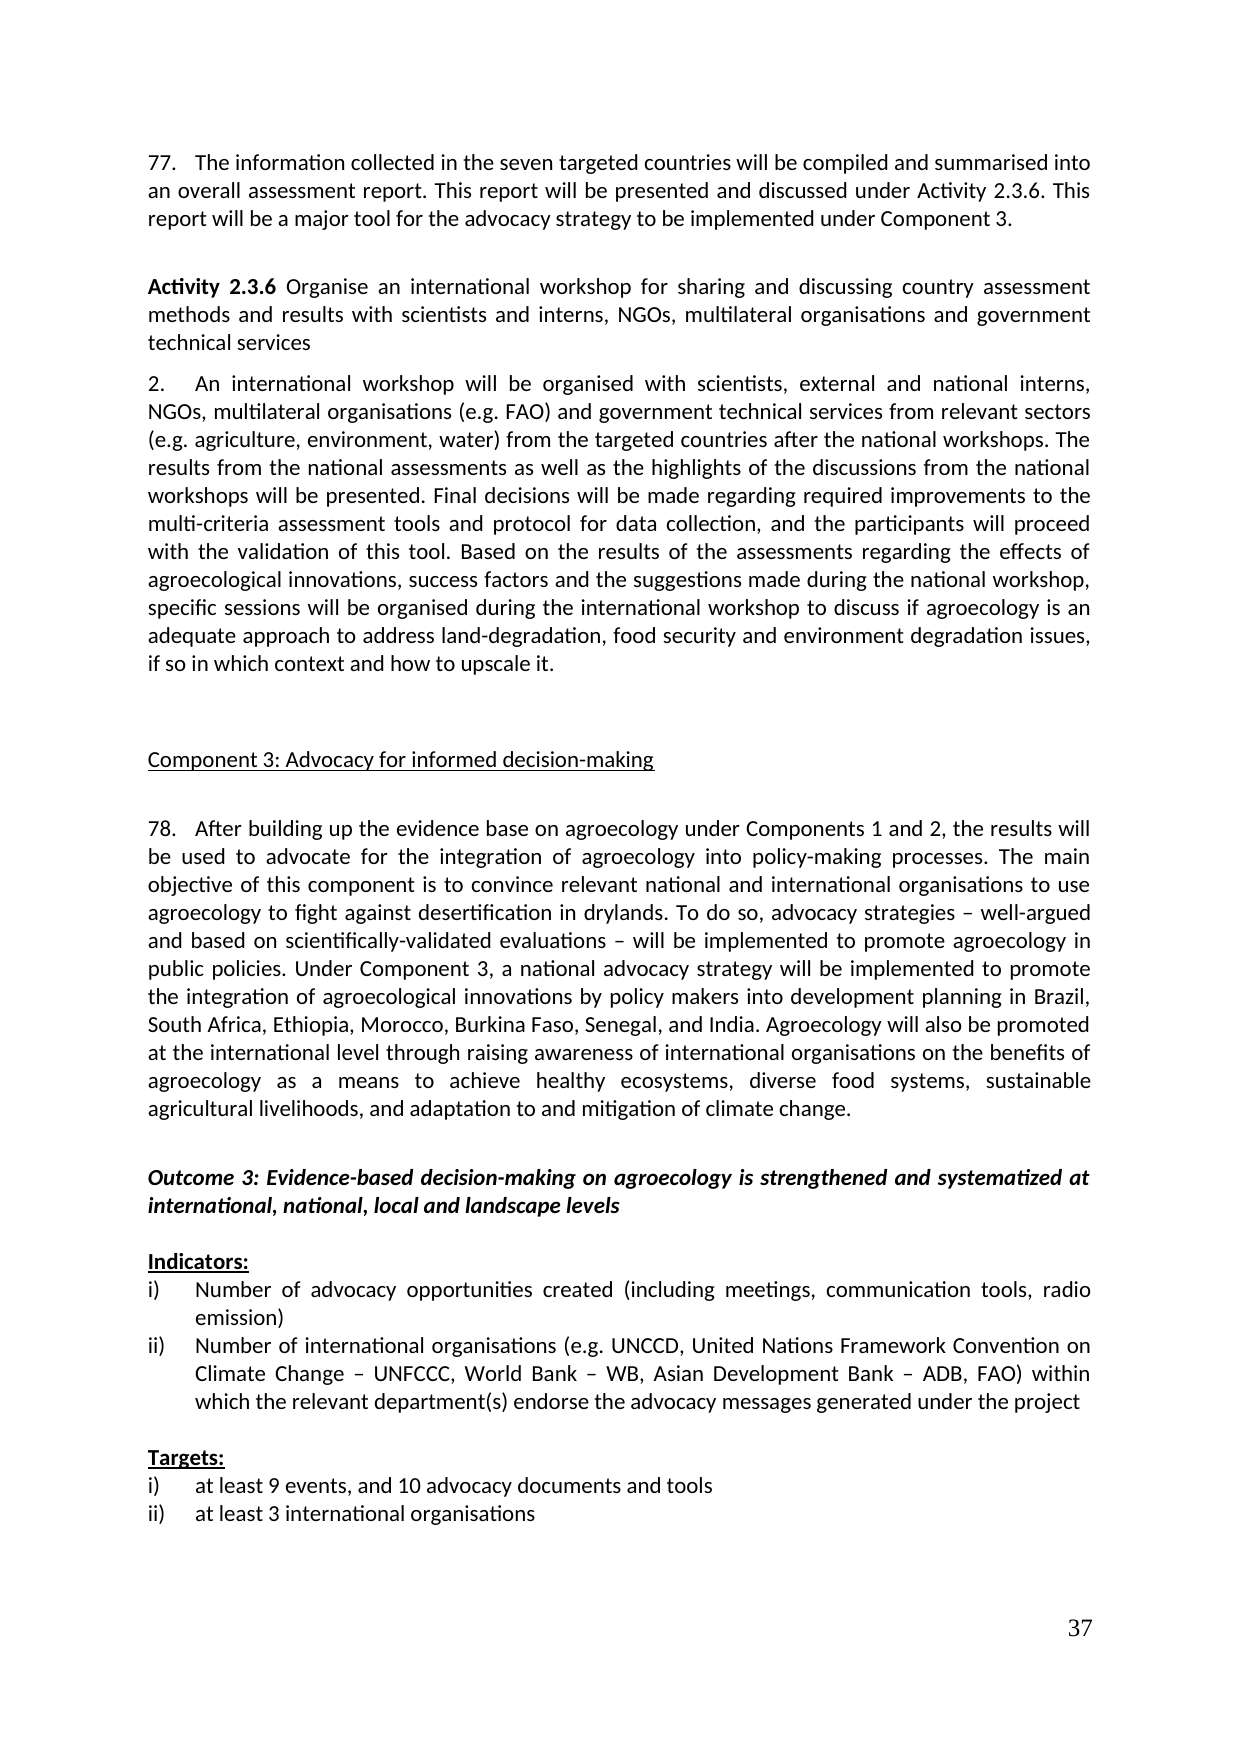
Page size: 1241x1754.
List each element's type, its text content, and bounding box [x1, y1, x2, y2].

text Component 3: Advocacy for informed decision-making [148, 746, 1092, 774]
list An international workshop will be organised with scientists, external and national interns, NGOs, multilateral organisations (e.g. FAO) and government technical services from relevant sectors (e.g. agriculture, environment, water) from the targeted countries after the national workshops. The results from the national assessments as well as the highlights of the discussions from the national workshops will be presented. Final decisions will be made regarding required improvements to the multi-criteria assessment tools and protocol for data collection, and the participants will proceed with the validation of this tool. Based on the results of the assessments regarding the effects of agroecological innovations, success factors and the suggestions made during the national workshop, specific sessions will be organised during the international workshop to discuss if agroecology is an adequate approach to address land-degradation, food security and environment degradation issues, if so in which context and how to upscale it. [148, 369, 1092, 677]
text Outcome 3: Evidence-based decision-making on agroecology is strengthened and systematized at international, national, local and landscape levels [148, 1163, 1092, 1219]
text ii) Number of international organisations (e.g. UNCCD, United Nations Framework Convention on Climate Change – UNFCCC, World Bank – WB, Asian Development Bank – ADB, FAO) within which the relevant department(s) endorse the advocacy messages generated under the project [148, 1331, 1092, 1415]
text i) Number of advocacy opportunities created (including meetings, communication tools, radio emission) [148, 1275, 1092, 1331]
list The information collected in the seven targeted countries will be compiled and summarised into an overall assessment report. This report will be presented and discussed under Activity 2.3.6. This report will be a major tool for the advocacy strategy to be implemented under Component 3. [148, 148, 1092, 232]
text Activity 2.3.6 Organise an international workshop for sharing and discussing country assessment methods and results with scientists and interns, NGOs, multilateral organisations and government technical services [148, 272, 1092, 356]
text Indicators: [148, 1247, 1092, 1275]
text ii) at least 3 international organisations [148, 1499, 1092, 1527]
list After building up the evidence base on agroecology under Components 1 and 2, the results will be used to advocate for the integration of agroecology into policy-making processes. The main objective of this component is to convince relevant national and international organisations to use agroecology to fight against desertification in drylands. To do so, advocacy strategies – well-argued and based on scientifically-validated evaluations – will be implemented to promote agroecology in public policies. Under Component 3, a national advocacy strategy will be implemented to promote the integration of agroecological innovations by policy makers into development planning in Brazil, South Africa, Ethiopia, Morocco, Burkina Faso, Senegal, and India. Agroecology will also be promoted at the international level through raising awareness of international organisations on the benefits of agroecology as a means to achieve healthy ecosystems, diverse food systems, sustainable agricultural livelihoods, and adaptation to and mitigation of climate change. [148, 814, 1092, 1122]
text Targets: [148, 1443, 1092, 1471]
text i) at least 9 events, and 10 advocacy documents and tools [148, 1471, 1092, 1499]
